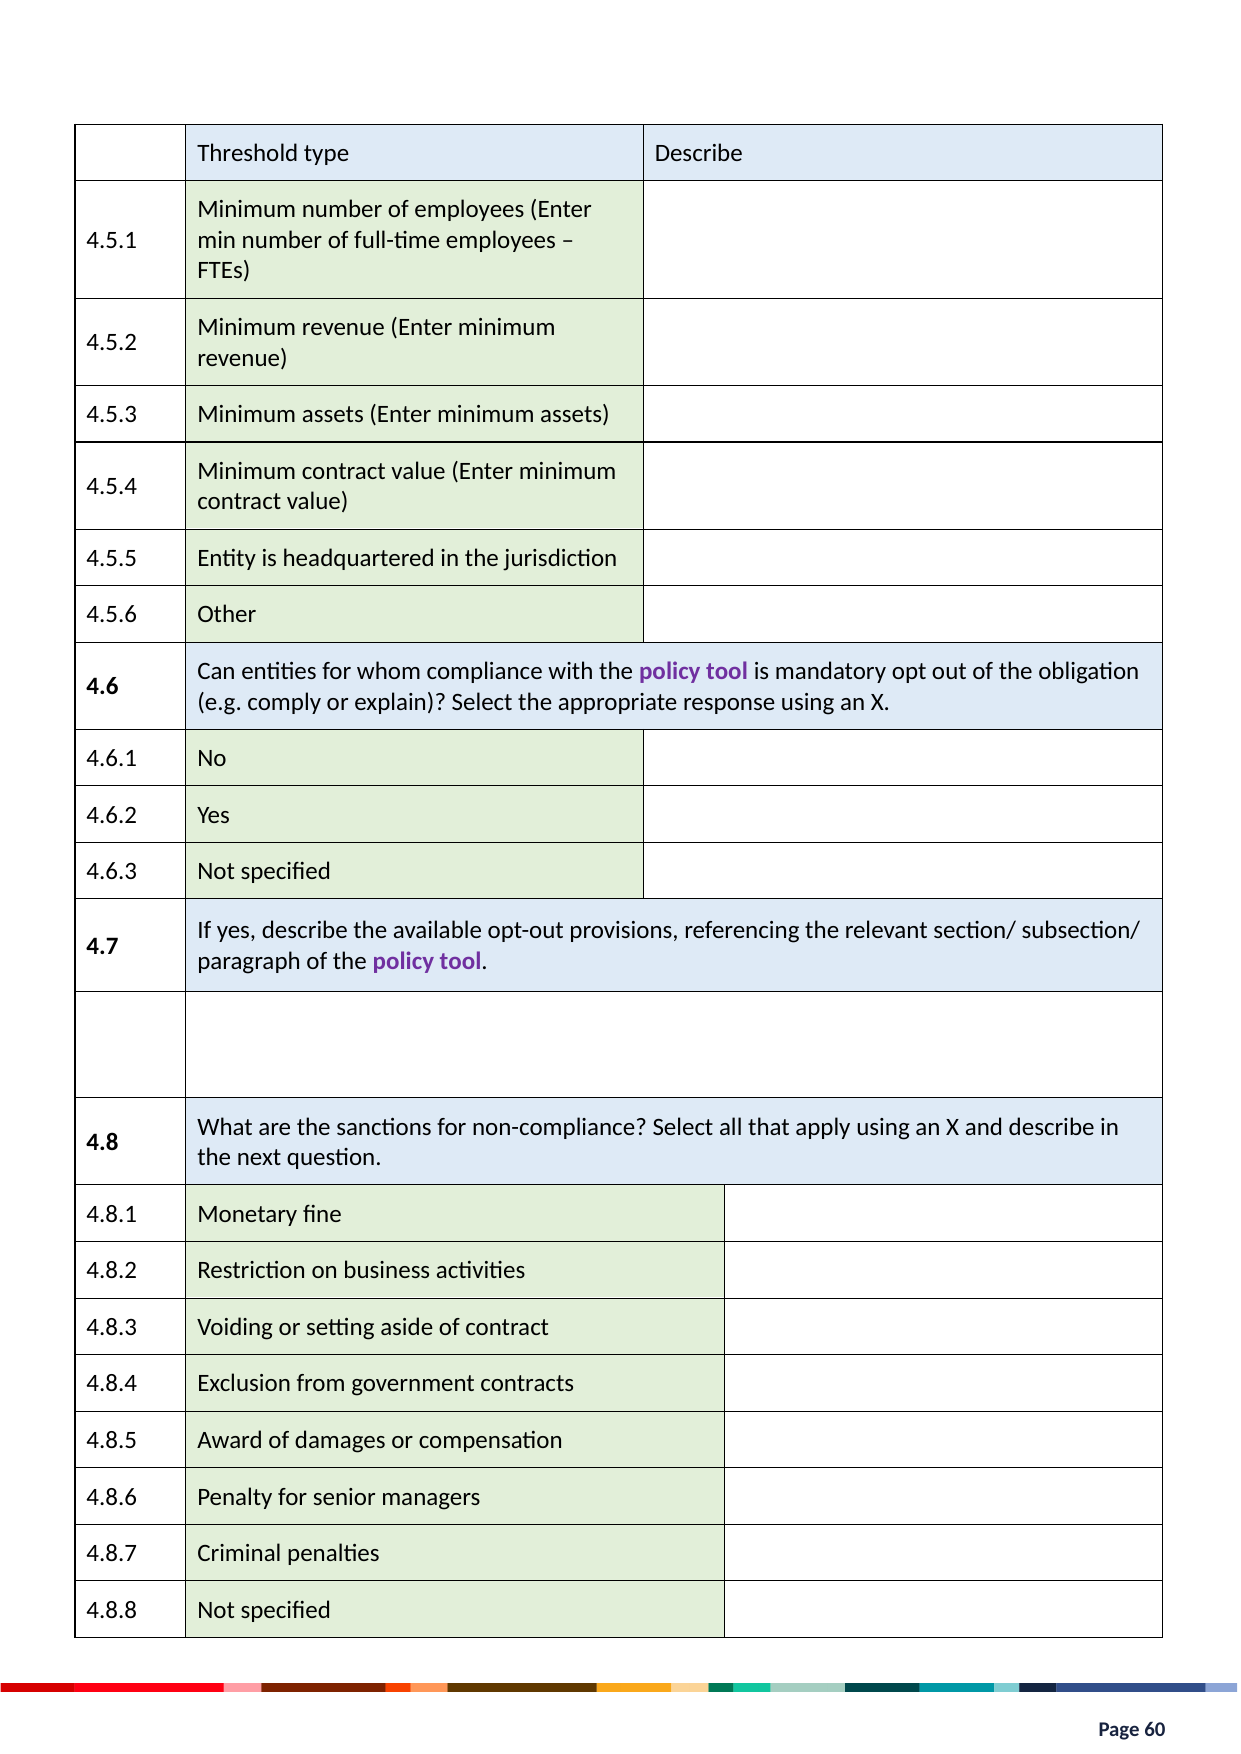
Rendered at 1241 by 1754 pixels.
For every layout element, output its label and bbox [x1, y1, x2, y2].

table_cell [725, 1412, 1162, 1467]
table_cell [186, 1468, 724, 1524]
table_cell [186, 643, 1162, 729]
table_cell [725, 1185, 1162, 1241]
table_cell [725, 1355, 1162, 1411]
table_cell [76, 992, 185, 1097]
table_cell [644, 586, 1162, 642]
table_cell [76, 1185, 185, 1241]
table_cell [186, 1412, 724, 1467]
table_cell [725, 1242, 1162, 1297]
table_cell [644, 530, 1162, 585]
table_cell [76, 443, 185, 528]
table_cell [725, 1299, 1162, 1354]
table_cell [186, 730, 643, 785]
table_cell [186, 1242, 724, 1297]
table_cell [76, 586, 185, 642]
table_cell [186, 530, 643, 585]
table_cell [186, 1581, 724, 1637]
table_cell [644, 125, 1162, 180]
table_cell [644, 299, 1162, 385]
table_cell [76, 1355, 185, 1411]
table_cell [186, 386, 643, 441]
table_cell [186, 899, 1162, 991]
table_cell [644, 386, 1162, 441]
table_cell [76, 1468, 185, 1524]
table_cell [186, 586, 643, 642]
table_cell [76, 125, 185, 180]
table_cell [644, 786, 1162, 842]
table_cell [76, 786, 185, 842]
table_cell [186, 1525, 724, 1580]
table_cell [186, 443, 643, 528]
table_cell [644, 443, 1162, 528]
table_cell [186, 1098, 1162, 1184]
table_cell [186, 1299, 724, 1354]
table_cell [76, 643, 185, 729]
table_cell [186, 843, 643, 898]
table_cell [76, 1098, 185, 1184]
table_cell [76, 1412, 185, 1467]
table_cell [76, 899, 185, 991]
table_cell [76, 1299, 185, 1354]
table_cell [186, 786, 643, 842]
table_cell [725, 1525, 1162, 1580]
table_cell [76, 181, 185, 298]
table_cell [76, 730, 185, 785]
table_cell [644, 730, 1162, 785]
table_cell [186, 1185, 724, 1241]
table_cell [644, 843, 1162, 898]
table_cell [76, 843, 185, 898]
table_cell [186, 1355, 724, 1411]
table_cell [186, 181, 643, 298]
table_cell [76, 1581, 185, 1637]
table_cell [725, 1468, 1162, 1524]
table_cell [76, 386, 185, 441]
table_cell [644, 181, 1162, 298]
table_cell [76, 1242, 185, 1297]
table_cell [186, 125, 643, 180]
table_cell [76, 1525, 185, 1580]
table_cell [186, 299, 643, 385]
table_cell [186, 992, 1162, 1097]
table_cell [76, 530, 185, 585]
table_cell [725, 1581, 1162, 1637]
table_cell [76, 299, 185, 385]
picture [0, 1683, 1236, 1692]
